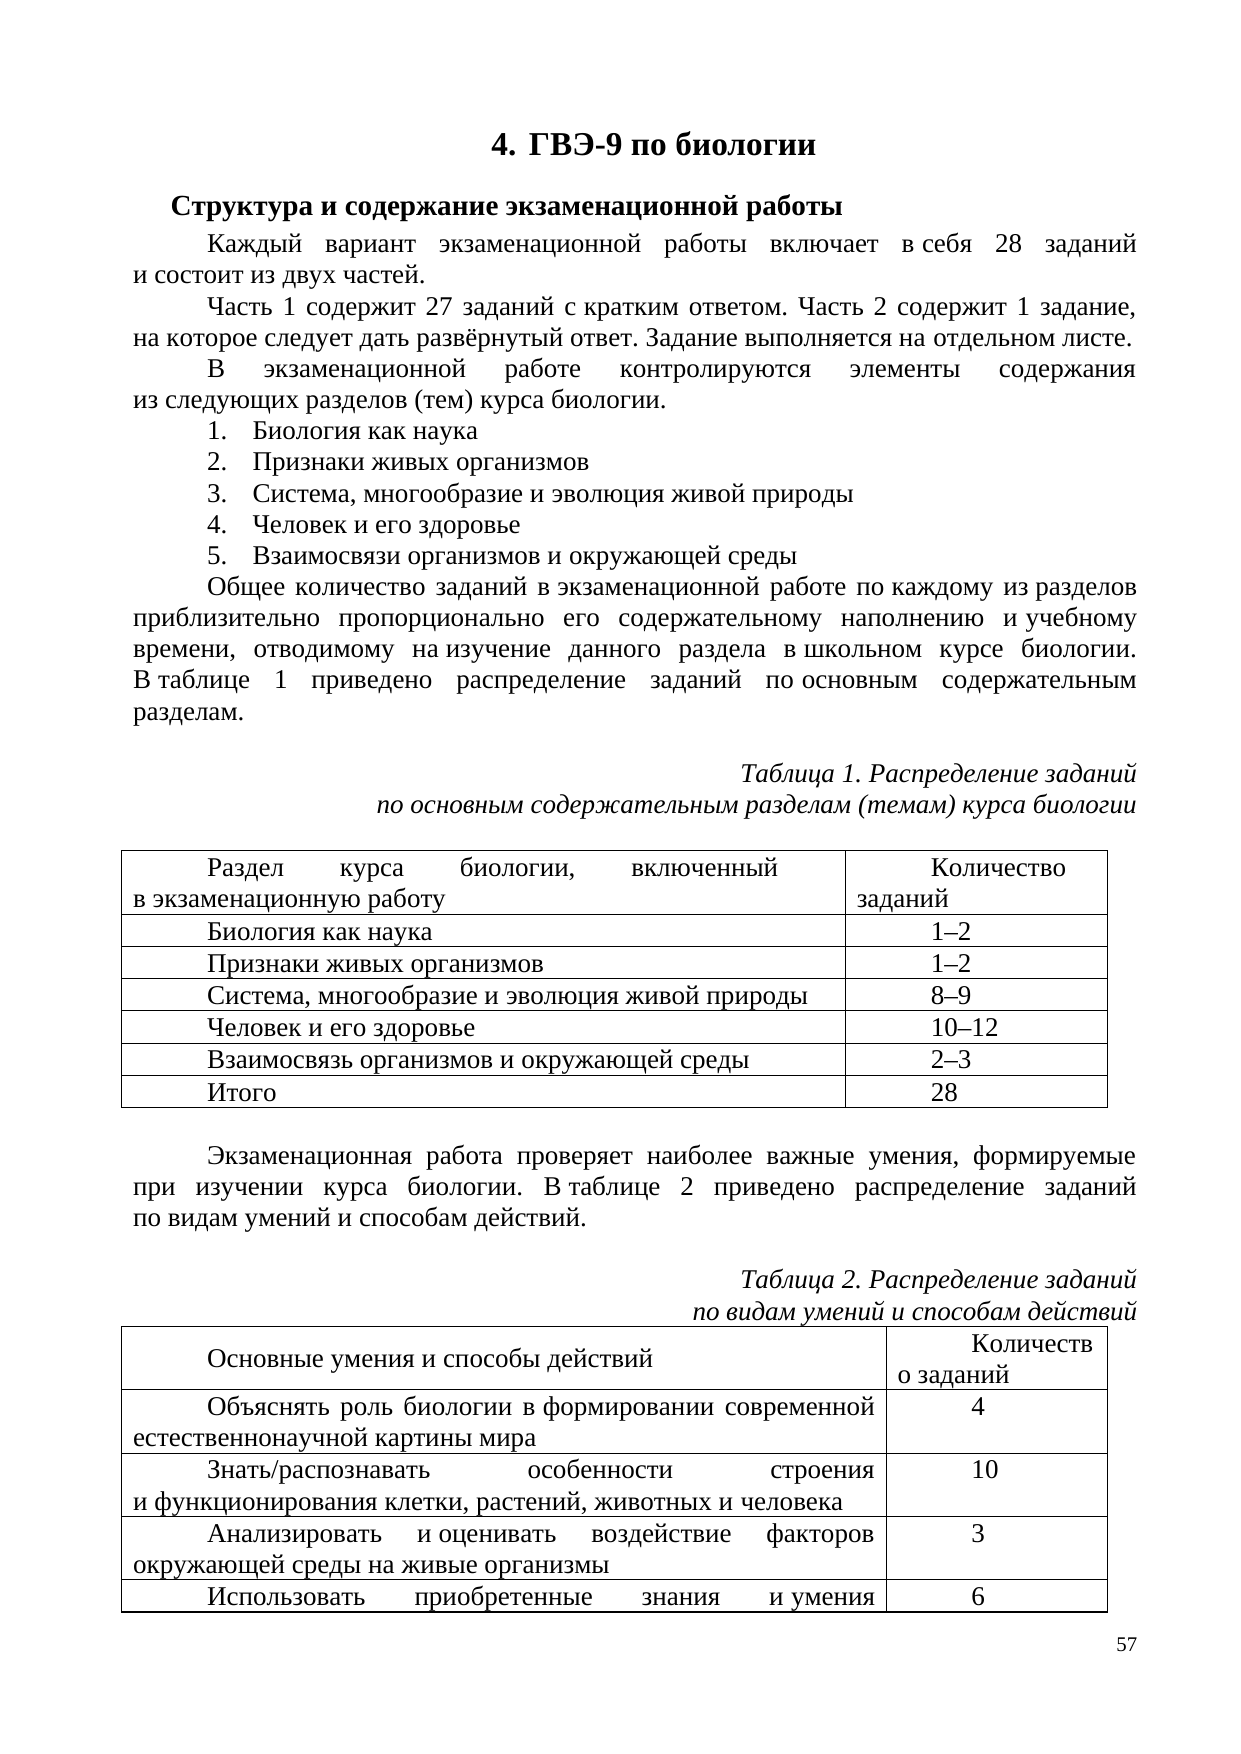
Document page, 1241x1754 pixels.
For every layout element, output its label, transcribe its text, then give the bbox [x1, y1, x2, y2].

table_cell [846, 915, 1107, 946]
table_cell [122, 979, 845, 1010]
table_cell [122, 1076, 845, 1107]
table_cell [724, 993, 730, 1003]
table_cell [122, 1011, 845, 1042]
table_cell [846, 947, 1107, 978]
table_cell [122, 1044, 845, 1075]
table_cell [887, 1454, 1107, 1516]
text по видам умений и способам действий [133, 1295, 1137, 1326]
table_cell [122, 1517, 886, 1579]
list Человек и его здоровье [133, 508, 1137, 539]
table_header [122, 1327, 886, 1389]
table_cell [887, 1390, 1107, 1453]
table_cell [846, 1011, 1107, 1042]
text Таблица 1. Распределение заданий [133, 757, 1137, 788]
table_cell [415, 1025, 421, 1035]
text Часть 1 содержит 27 заданий с кратким ответом. Часть 2 содержит 1 задание, на которое следует дать развёрнутый ответ. Задание выполняется на отдельном листе. [133, 290, 1137, 352]
subtitle Структура и содержание экзаменационной работы [170, 188, 1137, 221]
text Таблица 2. Распределение заданий [133, 1264, 1137, 1295]
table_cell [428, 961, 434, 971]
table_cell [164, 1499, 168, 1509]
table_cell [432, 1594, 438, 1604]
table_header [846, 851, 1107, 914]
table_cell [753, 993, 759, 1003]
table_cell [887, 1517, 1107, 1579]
text Экзаменационная работа проверяет наиболее важные умения, формируемые при изучении курса биологии. В таблице 2 приведено распределение заданий по видам умений и способам действий. [133, 1139, 1137, 1232]
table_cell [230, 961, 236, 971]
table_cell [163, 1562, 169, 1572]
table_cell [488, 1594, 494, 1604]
text Каждый вариант экзаменационной работы включает в себя 28 заданий и состоит из двух частей. [133, 227, 1137, 290]
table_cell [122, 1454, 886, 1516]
list Биология как наука [133, 414, 1137, 446]
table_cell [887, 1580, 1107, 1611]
text по основным содержательным разделам (темам) курса биологии [133, 788, 1137, 819]
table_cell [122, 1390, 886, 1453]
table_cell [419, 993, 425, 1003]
list Система, многообразие и эволюция живой природы [133, 477, 1137, 508]
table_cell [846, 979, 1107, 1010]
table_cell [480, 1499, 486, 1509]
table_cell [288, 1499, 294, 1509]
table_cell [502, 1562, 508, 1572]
text Общее количество заданий в экзаменационной работе по каждому из разделов приблизительно пропорционально его содержательному наполнению и учебному времени, отводимому на изучение данного раздела в школьном курсе биологии. В таблице 1 приведено распределение заданий по основным содержательным разделам. [133, 570, 1137, 726]
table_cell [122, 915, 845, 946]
list Признаки живых организмов [133, 446, 1137, 477]
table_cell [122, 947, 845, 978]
subtitle ГВЭ-9 по биологии [170, 124, 1137, 163]
text В экзаменационной работе контролируются элементы содержания из следующих разделов (тем) курса биологии. [133, 352, 1137, 414]
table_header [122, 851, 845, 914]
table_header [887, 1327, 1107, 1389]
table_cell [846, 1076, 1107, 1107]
list Взаимосвязи организмов и окружающей среды [133, 539, 1137, 570]
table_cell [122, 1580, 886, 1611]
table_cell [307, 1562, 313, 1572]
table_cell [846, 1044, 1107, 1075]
